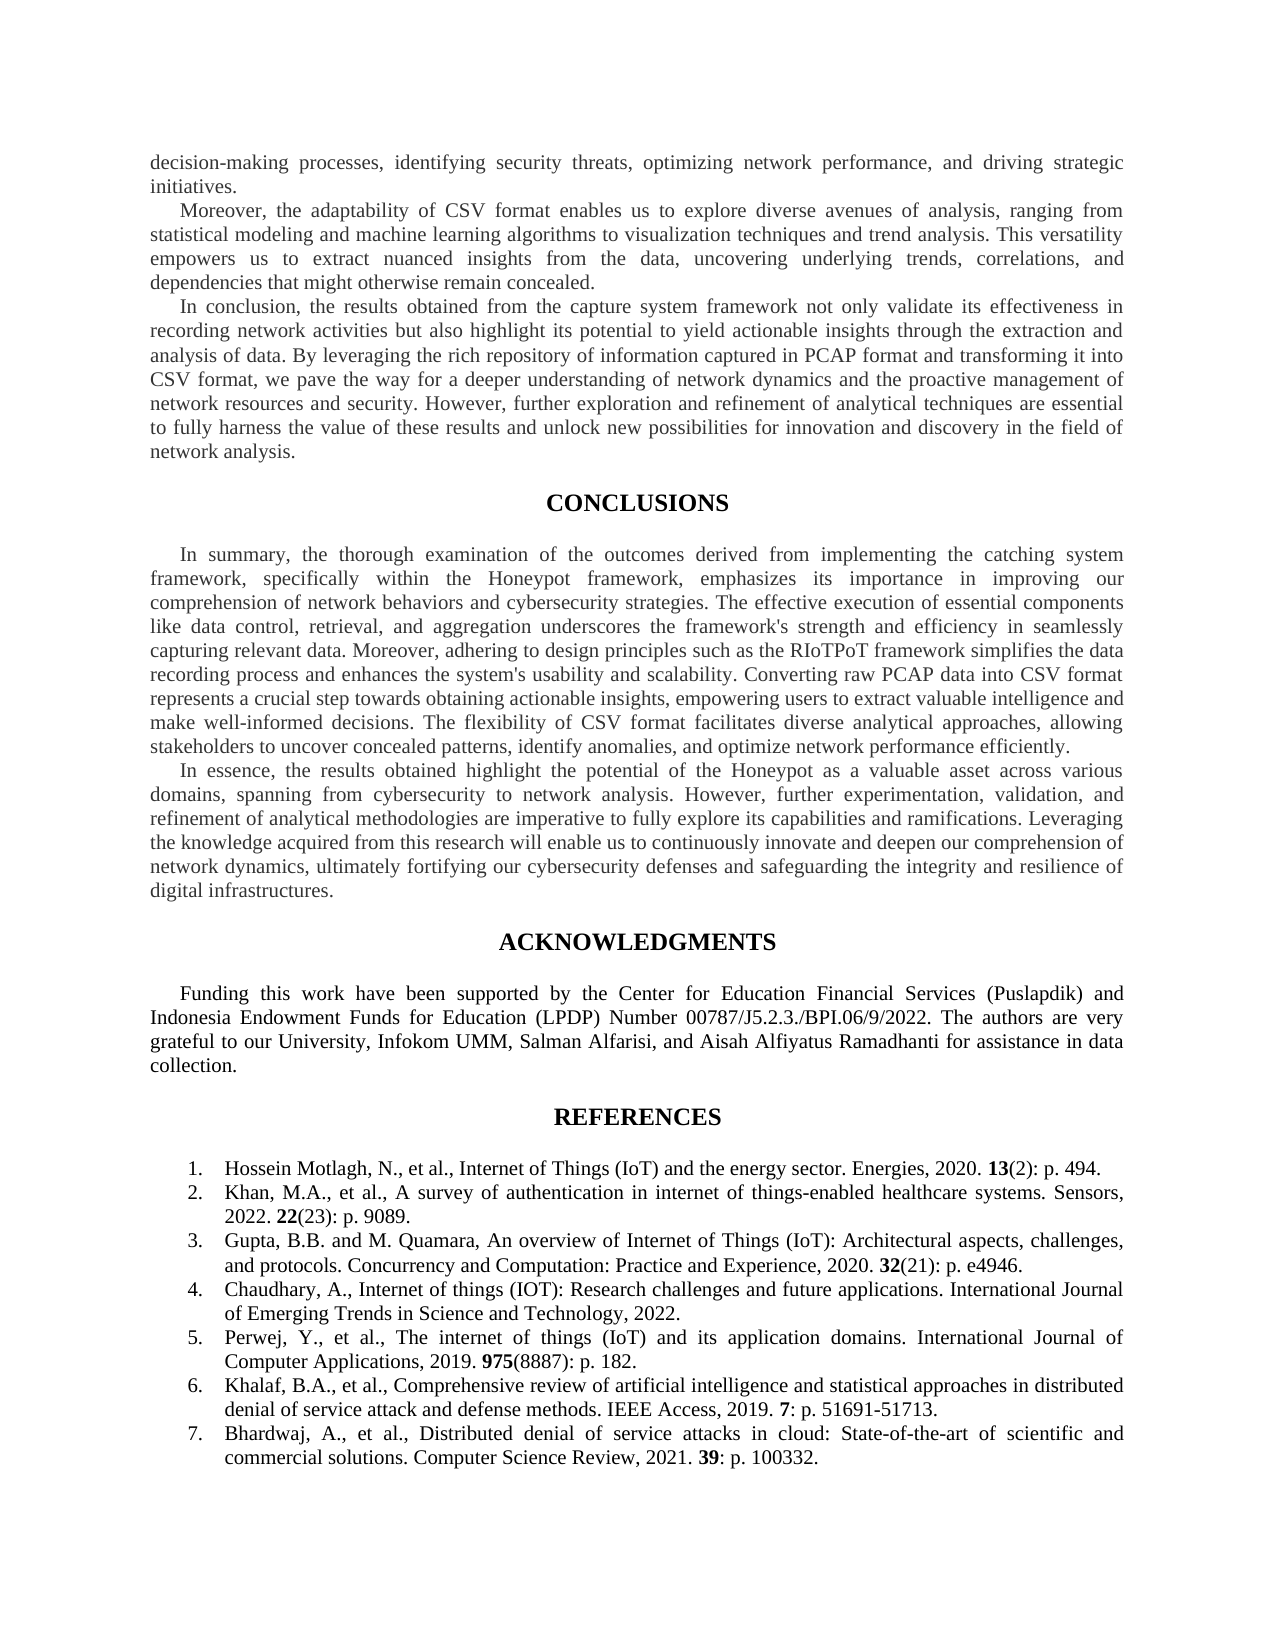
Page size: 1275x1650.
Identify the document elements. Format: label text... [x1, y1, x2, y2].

subtitle CONCLUSIONS [150, 488, 1125, 517]
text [150, 150, 1125, 198]
text 2. Khan, M.A., et al., A survey of authentication in internet of things-enabled healthcare systems. Sensors, 2022. 22(23): p. 9089. [187, 1180, 1125, 1228]
text In conclusion, the results obtained from the capture system framework not only validate its effectiveness in recording network activities but also highlight its potential to yield actionable insights through the extraction and analysis of data. By leveraging the rich repository of information captured in PCAP format and transforming it into CSV format, we pave the way for a deeper understanding of network dynamics and the proactive management of network resources and security. However, further exploration and refinement of analytical techniques are essential to fully harness the value of these results and unlock new possibilities for innovation and discovery in the field of network analysis. [150, 294, 1125, 463]
text 7. Bhardwaj, A., et al., Distributed denial of service attacks in cloud: State-of-the-art of scientific and commercial solutions. Computer Science Review, 2021. 39: p. 100332. [187, 1421, 1125, 1469]
text In essence, the results obtained highlight the potential of the Honeypot as a valuable asset across various domains, spanning from cybersecurity to network analysis. However, further experimentation, validation, and refinement of analytical methodologies are imperative to fully explore its capabilities and ramifications. Leveraging the knowledge acquired from this research will enable us to continuously innovate and deepen our comprehension of network dynamics, ultimately fortifying our cybersecurity defenses and safeguarding the integrity and resilience of digital infrastructures. [150, 758, 1125, 902]
text 6. Khalaf, B.A., et al., Comprehensive review of artificial intelligence and statistical approaches in distributed denial of service attack and defense methods. IEEE Access, 2019. 7: p. 51691-51713. [187, 1373, 1125, 1421]
text 5. Perwej, Y., et al., The internet of things (IoT) and its application domains. International Journal of Computer Applications, 2019. 975(8887): p. 182. [187, 1325, 1125, 1373]
text 1. Hossein Motlagh, N., et al., Internet of Things (IoT) and the energy sector. Energies, 2020. 13(2): p. 494. [187, 1156, 1125, 1180]
text 3. Gupta, B.B. and M. Quamara, An overview of Internet of Things (IoT): Architectural aspects, challenges, and protocols. Concurrency and Computation: Practice and Experience, 2020. 32(21): p. e4946. [187, 1228, 1125, 1277]
subtitle References [150, 1102, 1125, 1131]
text Moreover, the adaptability of CSV format enables us to explore diverse avenues of analysis, ranging from statistical modeling and machine learning algorithms to visualization techniques and trend analysis. This versatility empowers us to extract nuanced insights from the data, uncovering underlying trends, correlations, and dependencies that might otherwise remain concealed. [150, 198, 1125, 294]
text 4. Chaudhary, A., Internet of things (IOT): Research challenges and future applications. International Journal of Emerging Trends in Science and Technology, 2022. [187, 1277, 1125, 1325]
text Funding this work have been supported by the Center for Education Financial Services (Puslapdik) and Indonesia Endowment Funds for Education (LPDP) Number 00787/J5.2.3./BPI.06/9/2022. The authors are very grateful to our University, Infokom UMM, Salman Alfarisi, and Aisah Alfiyatus Ramadhanti for assistance in data collection. [150, 981, 1125, 1077]
text In summary, the thorough examination of the outcomes derived from implementing the catching system framework, specifically within the Honeypot framework, emphasizes its importance in improving our comprehension of network behaviors and cybersecurity strategies. The effective execution of essential components like data control, retrieval, and aggregation underscores the framework's strength and efficiency in seamlessly capturing relevant data. Moreover, adhering to design principles such as the RIoTPoT framework simplifies the data recording process and enhances the system's usability and scalability. Converting raw PCAP data into CSV format represents a crucial step towards obtaining actionable insights, empowering users to extract valuable intelligence and make well-informed decisions. The flexibility of CSV format facilitates diverse analytical approaches, allowing stakeholders to uncover concealed patterns, identify anomalies, and optimize network performance efficiently. [150, 542, 1125, 758]
subtitle Acknowledgments [150, 927, 1125, 956]
